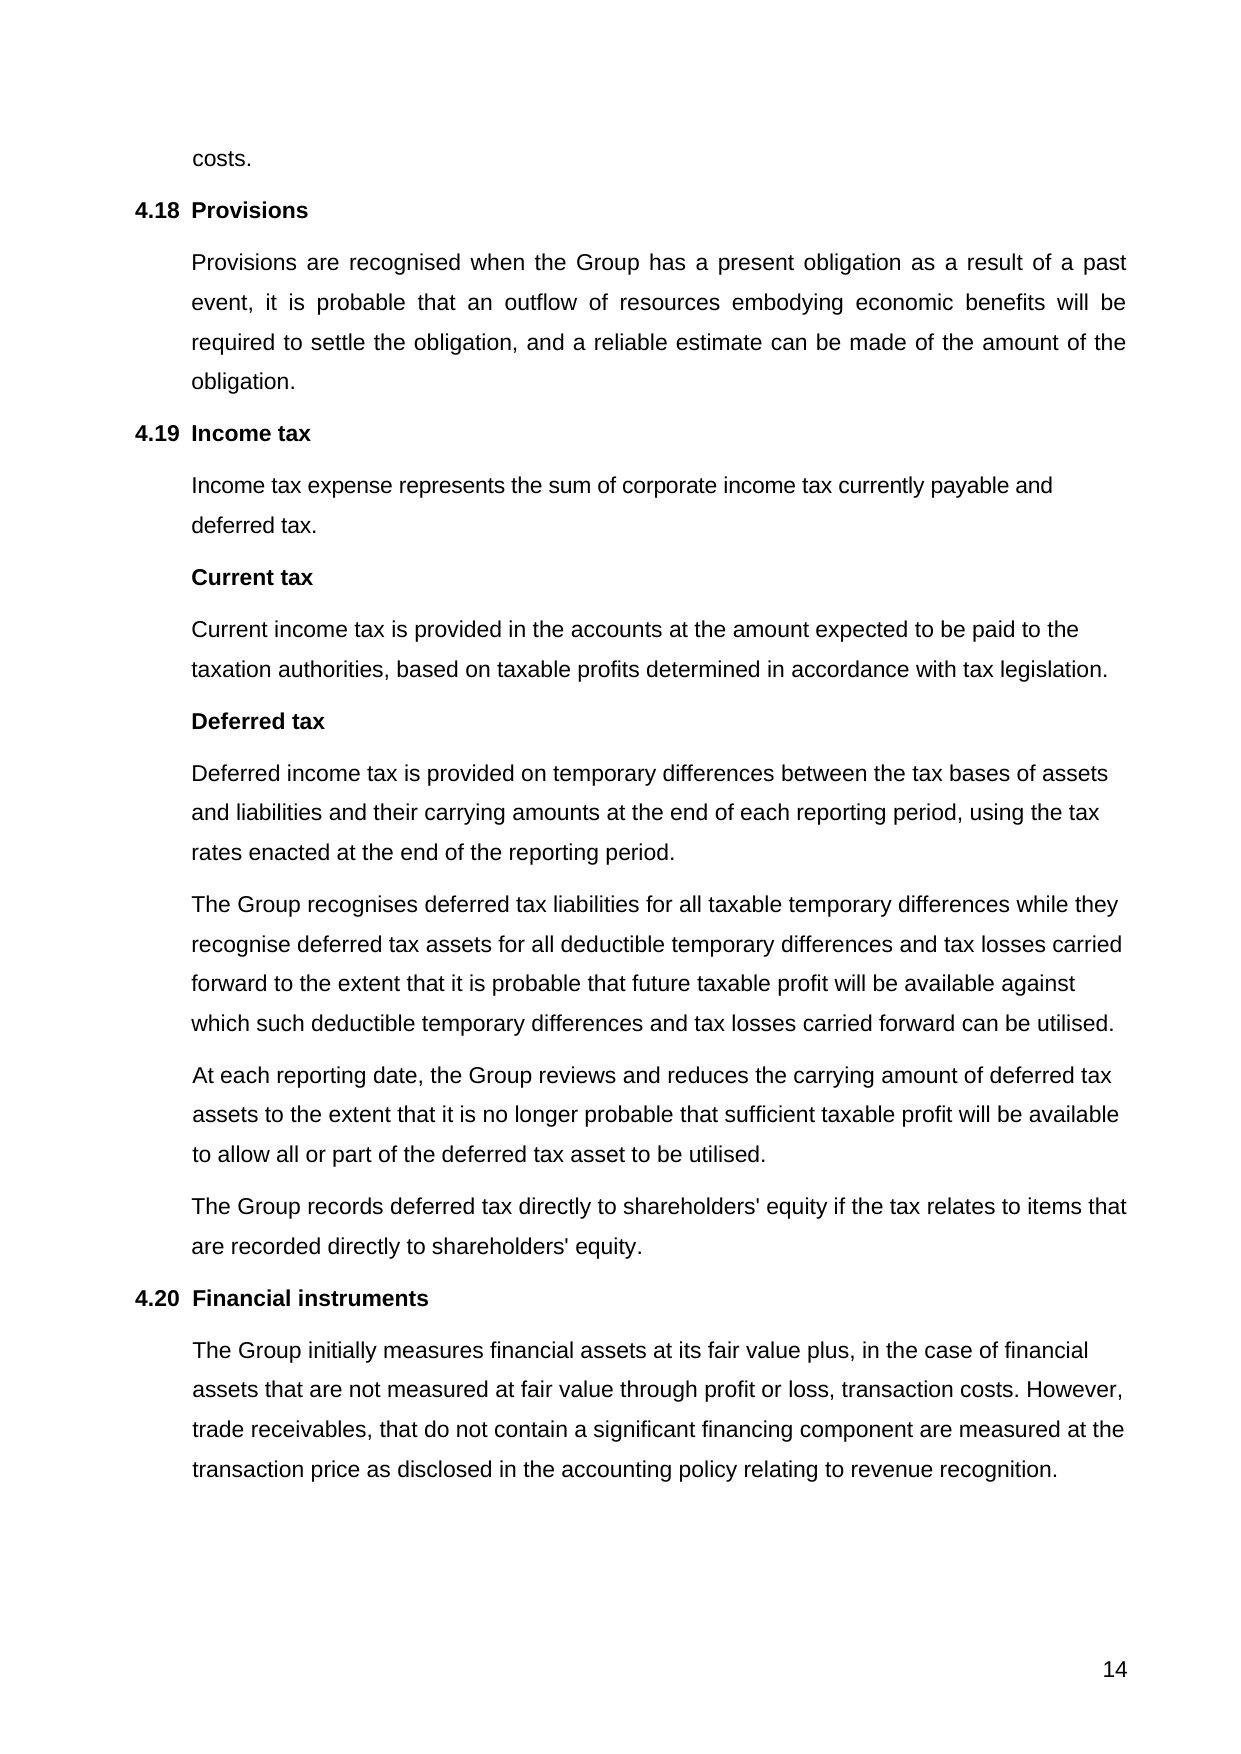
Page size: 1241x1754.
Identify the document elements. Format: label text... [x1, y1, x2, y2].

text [135, 135, 1128, 174]
text 4.20 Financial instruments [135, 1274, 1128, 1314]
text The Group recognises deferred tax liabilities for all taxable temporary differences while they recognise deferred tax assets for all deductible temporary differences and tax losses carried forward to the extent that it is probable that future taxable profit will be available against which such deductible temporary differences and tax losses carried forward can be utilised. [191, 881, 1128, 1039]
text 4.19 Income tax [135, 410, 1128, 449]
text The Group records deferred tax directly to shareholders' equity if the tax relates to items that are recorded directly to shareholders' equity. [128, 1183, 1128, 1262]
text 4.18 Provisions [135, 187, 1128, 227]
text The Group initially measures financial assets at its fair value plus, in the case of financial assets that are not measured at fair value through profit or loss, transaction costs. However, trade receivables, that do not contain a significant financing component are measured at the transaction price as disclosed in the accounting policy relating to revenue recognition. [192, 1327, 1128, 1485]
text Deferred income tax is provided on temporary differences between the tax bases of assets and liabilities and their carrying amounts at the end of each reporting period, using the tax rates enacted at the end of the reporting period. [191, 749, 1128, 868]
text At each reporting date, the Group reviews and reduces the carrying amount of deferred tax assets to the extent that it is no longer probable that sufficient taxable profit will be available to allow all or part of the deferred tax asset to be utilised. [135, 1052, 1128, 1170]
text Provisions are recognised when the Group has a present obligation as a result of a past event, it is probable that an outflow of resources embodying economic benefits will be required to settle the obligation, and a reliable estimate can be made of the amount of the obligation. [191, 239, 1128, 397]
text Income tax expense represents the sum of corporate income tax currently payable and deferred tax. [135, 462, 1128, 541]
text Current tax [191, 554, 1128, 593]
text Deferred tax [191, 697, 1128, 737]
text Current income tax is provided in the accounts at the amount expected to be paid to the taxation authorities, based on taxable profits determined in accordance with tax legislation. [135, 606, 1128, 685]
